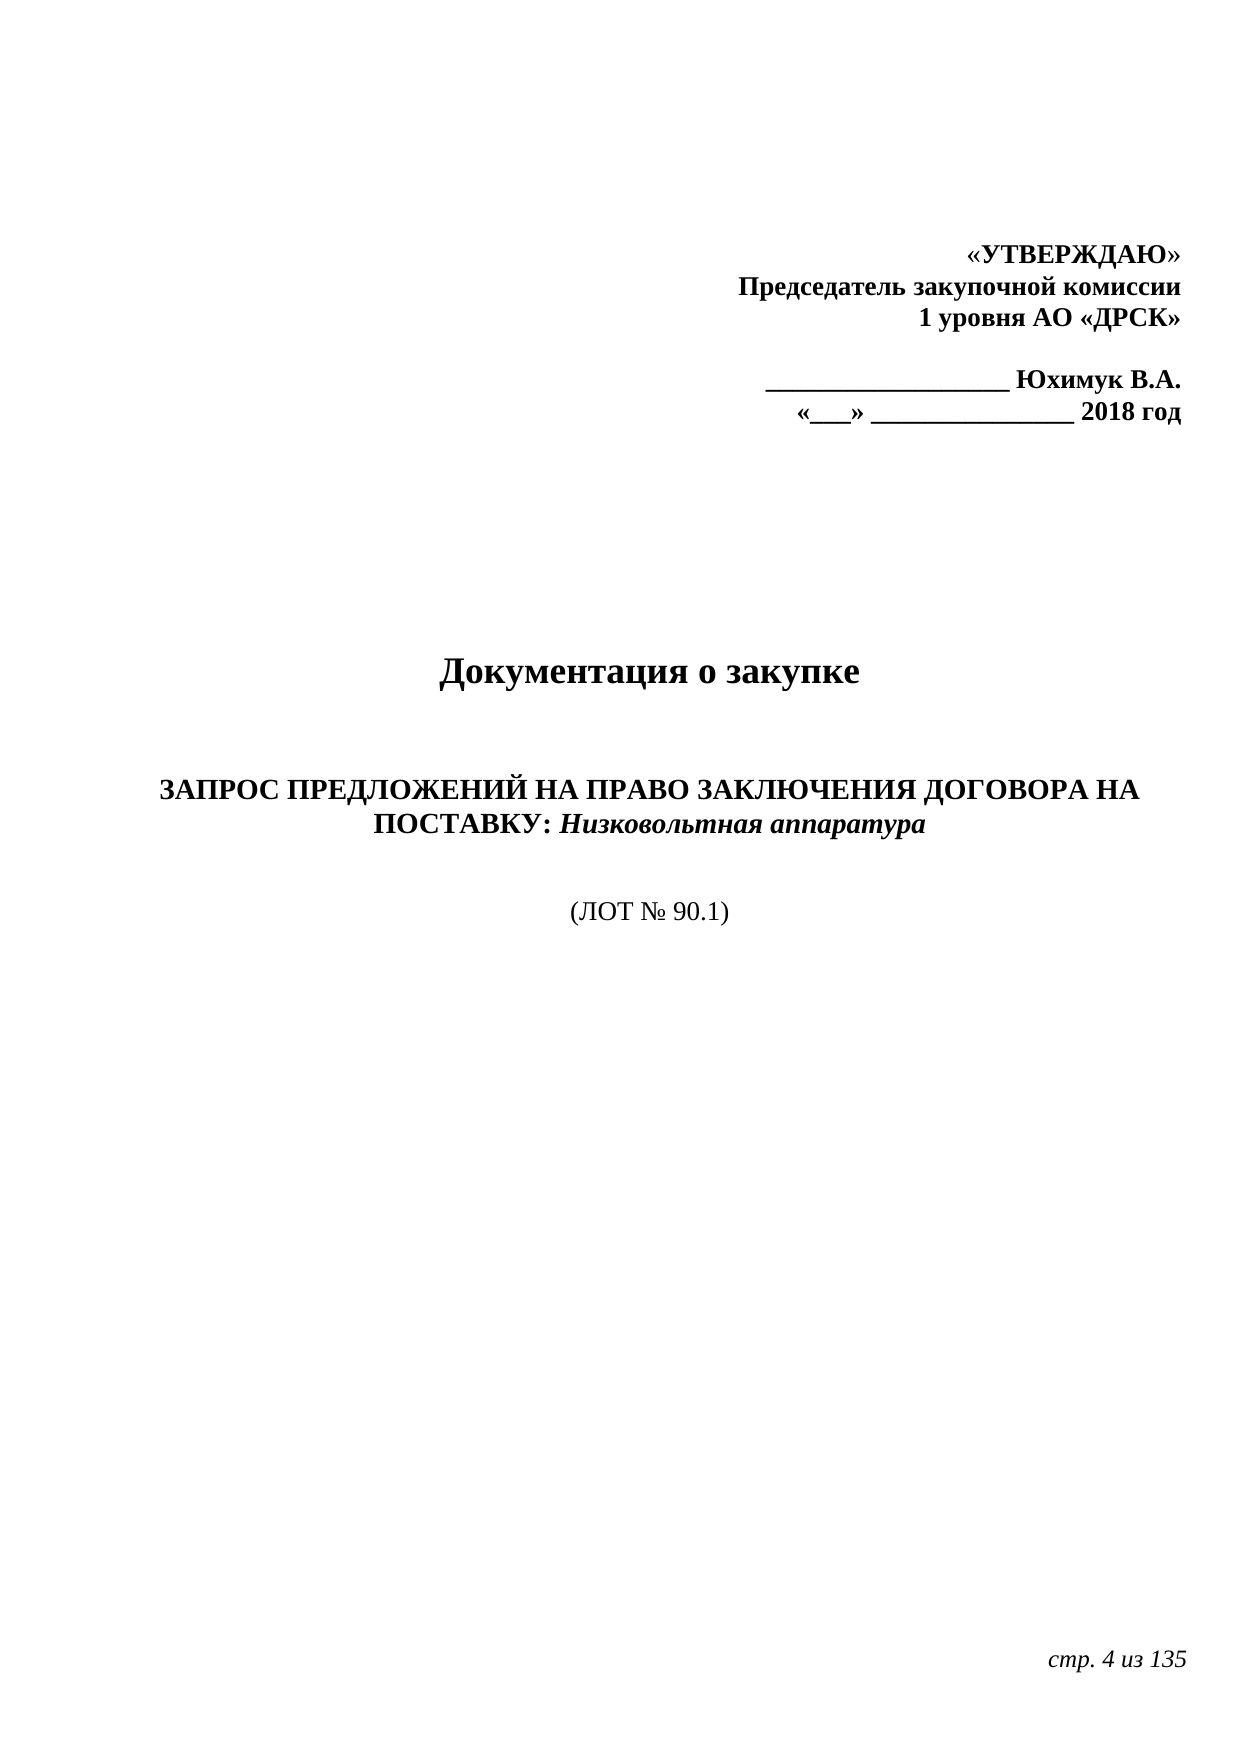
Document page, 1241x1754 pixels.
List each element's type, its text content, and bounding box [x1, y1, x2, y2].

text __________________ Юхимук В.А. [575, 363, 1181, 395]
text (ЛОТ № 90.1) [118, 896, 1181, 927]
text «УТВЕРЖДАЮ» [604, 237, 1181, 270]
text Документация о закупке [118, 648, 1181, 691]
text ЗАПРОС ПРЕДЛОЖЕНИЙ НА ПРАВО ЗАКЛЮЧЕНИЯ ДОГОВОРА НА ПОСТАВКУ: Низковольтная аппаратура [118, 772, 1181, 839]
text «___» _______________ 2018 год [118, 395, 1181, 426]
text 1 уровня АО «ДРСК» [575, 301, 1181, 332]
text Председатель закупочной комиссии [575, 270, 1181, 301]
